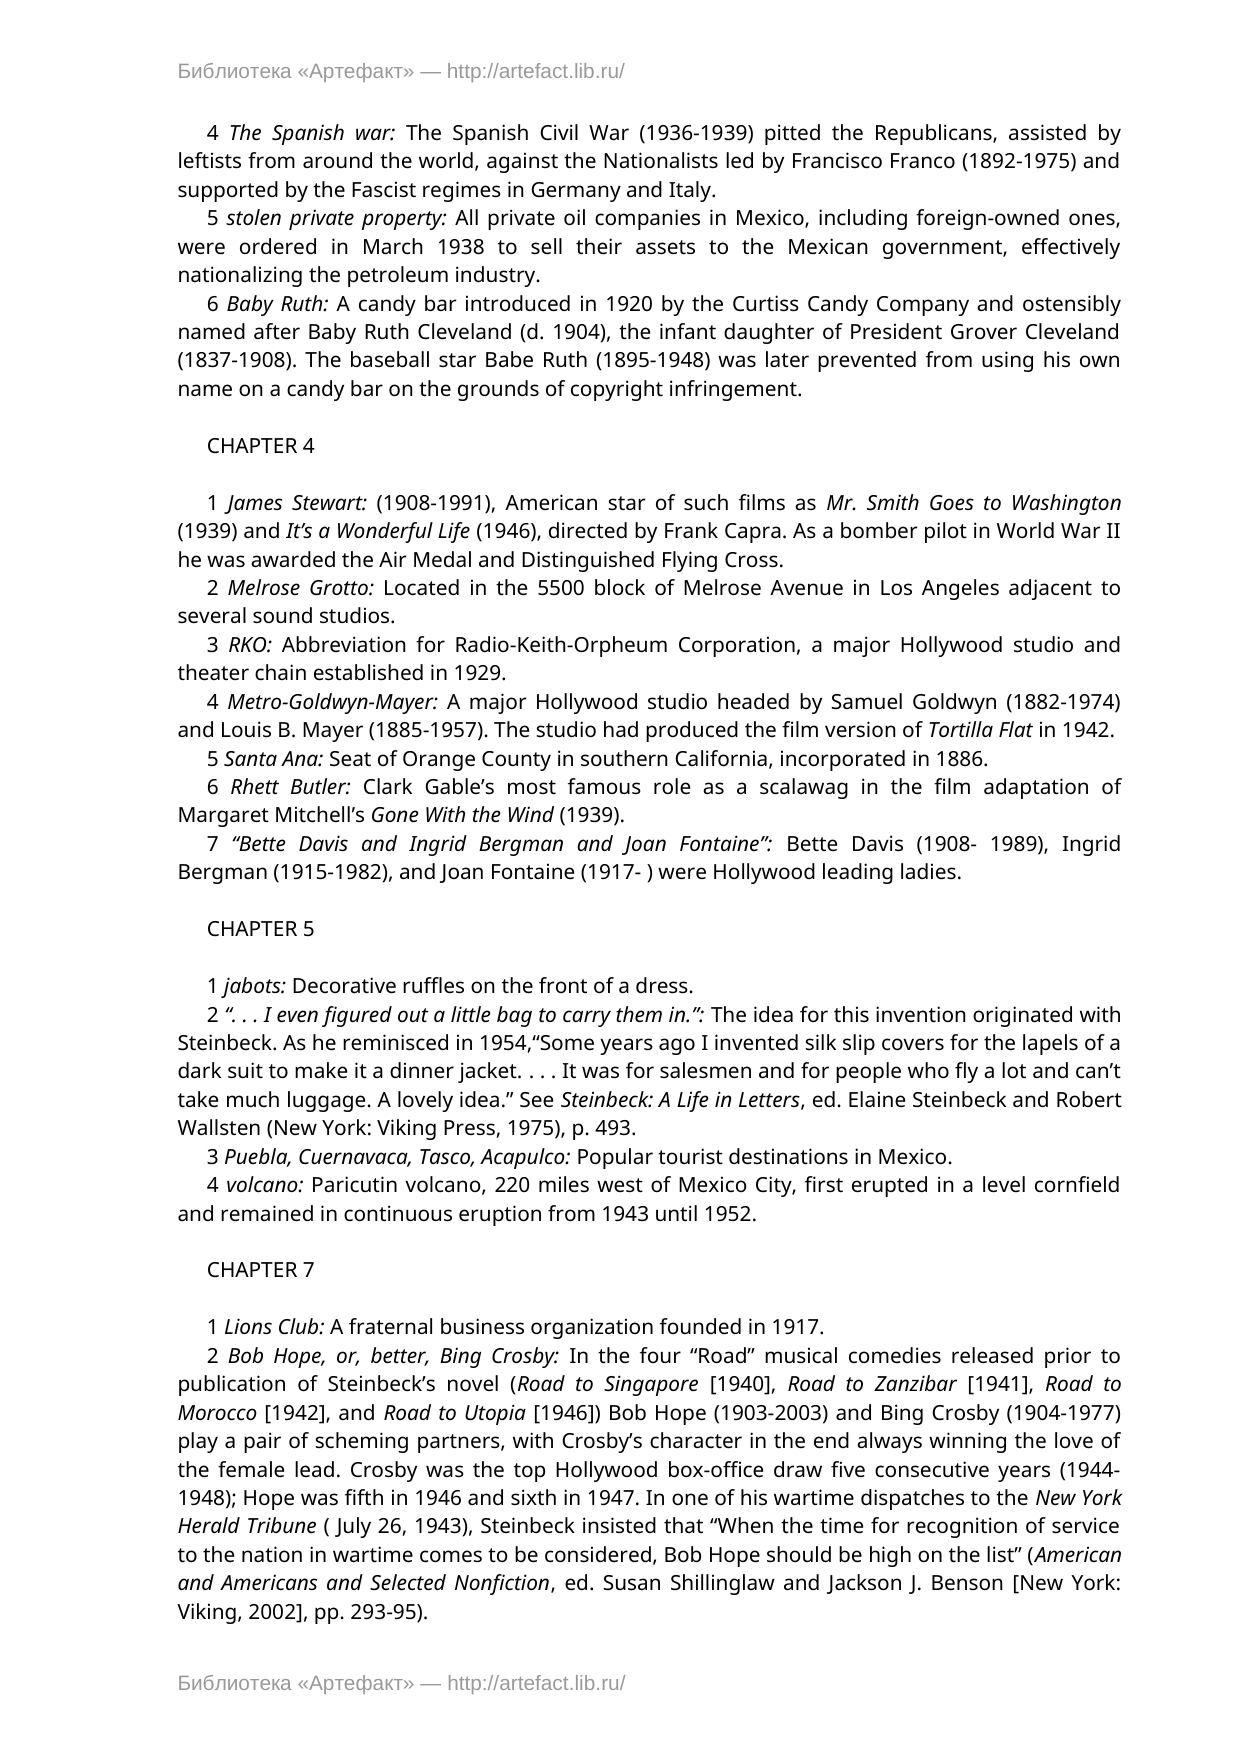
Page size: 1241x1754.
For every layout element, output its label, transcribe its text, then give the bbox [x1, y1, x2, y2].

text 1 Lions Club: A fraternal business organization founded in 1917. [177, 1312, 1122, 1341]
subtitle CHAPTER 5 [177, 914, 1122, 943]
text 7 “Bette Davis and Ingrid Bergman and Joan Fontaine”: Bette Davis (1908- 1989), Ingrid Bergman (1915-1982), and Joan Fontaine (1917- ) were Hollywood leading ladies. [177, 829, 1122, 886]
text 5 stolen private property: All private oil companies in Mexico, including foreign-owned ones, were ordered in March 1938 to sell their assets to the Mexican government, effectively nationalizing the petroleum industry. [177, 203, 1122, 289]
text 6 Rhett Butler: Clark Gable’s most famous role as a scalawag in the film adaptation of Margaret Mitchell’s Gone With the Wind (1939). [177, 772, 1122, 829]
text 1 James Stewart: (1908-1991), American star of such films as Mr. Smith Goes to Washington (1939) and It’s a Wonderful Life (1946), directed by Frank Capra. As a bomber pilot in World War II he was awarded the Air Medal and Distinguished Flying Cross. [177, 488, 1122, 573]
subtitle CHAPTER 7 [177, 1256, 1122, 1284]
text 2 “. . . I even figured out a little bag to carry them in.”: The idea for this invention originated with Steinbeck. As he reminisced in 1954,“Some years ago I invented silk slip covers for the lapels of a dark suit to make it a dinner jacket. . . . It was for salesmen and for people who fly a lot and can’t take much luggage. A lovely idea.” See Steinbeck: A Life in Letters, ed. Elaine Steinbeck and Robert Wallsten (New York: Viking Press, 1975), p. 493. [177, 1000, 1122, 1142]
text 4 The Spanish war: The Spanish Civil War (1936-1939) pitted the Republicans, assisted by leftists from around the world, against the Nationalists led by Francisco Franco (1892-1975) and supported by the Fascist regimes in Germany and Italy. [177, 118, 1122, 203]
text 3 Puebla, Cuernavaca, Tasco, Acapulco: Popular tourist destinations in Mexico. [177, 1142, 1122, 1170]
text 4 volcano: Paricutin volcano, 220 miles west of Mexico City, first erupted in a level cornfield and remained in continuous eruption from 1943 until 1952. [177, 1170, 1122, 1227]
text 2 Bob Hope, or, better, Bing Crosby: In the four “Road” musical comedies released prior to publication of Steinbeck’s novel (Road to Singapore [1940], Road to Zanzibar [1941], Road to Morocco [1942], and Road to Utopia [1946]) Bob Hope (1903-2003) and Bing Crosby (1904-1977) play a pair of scheming partners, with Crosby’s character in the end always winning the love of the female lead. Crosby was the top Hollywood box-office draw five consecutive years (1944-1948); Hope was fifth in 1946 and sixth in 1947. In one of his wartime dispatches to the New York Herald Tribune ( July 26, 1943), Steinbeck insisted that “When the time for recognition of service to the nation in wartime comes to be considered, Bob Hope should be high on the list” (American and Americans and Selected Nonfiction, ed. Susan Shillinglaw and Jackson J. Benson [New York: Viking, 2002], pp. 293-95). [177, 1341, 1122, 1625]
text 4 Metro-Goldwyn-Mayer: A major Hollywood studio headed by Samuel Goldwyn (1882-1974) and Louis B. Mayer (1885-1957). The studio had produced the film version of Tortilla Flat in 1942. [177, 687, 1122, 744]
text 6 Baby Ruth: A candy bar introduced in 1920 by the Curtiss Candy Company and ostensibly named after Baby Ruth Cleveland (d. 1904), the infant daughter of President Grover Cleveland (1837-1908). The baseball star Babe Ruth (1895-1948) was later prevented from using his own name on a candy bar on the grounds of copyright infringement. [177, 289, 1122, 402]
text 3 RKO: Abbreviation for Radio-Keith-Orpheum Corporation, a major Hollywood studio and theater chain established in 1929. [177, 630, 1122, 687]
subtitle CHAPTER 4 [177, 431, 1122, 459]
text 2 Melrose Grotto: Located in the 5500 block of Melrose Avenue in Los Angeles adjacent to several sound studios. [177, 573, 1122, 630]
text 1 jabots: Decorative ruffles on the front of a dress. [177, 971, 1122, 1000]
text 5 Santa Ana: Seat of Orange County in southern California, incorporated in 1886. [177, 744, 1122, 772]
